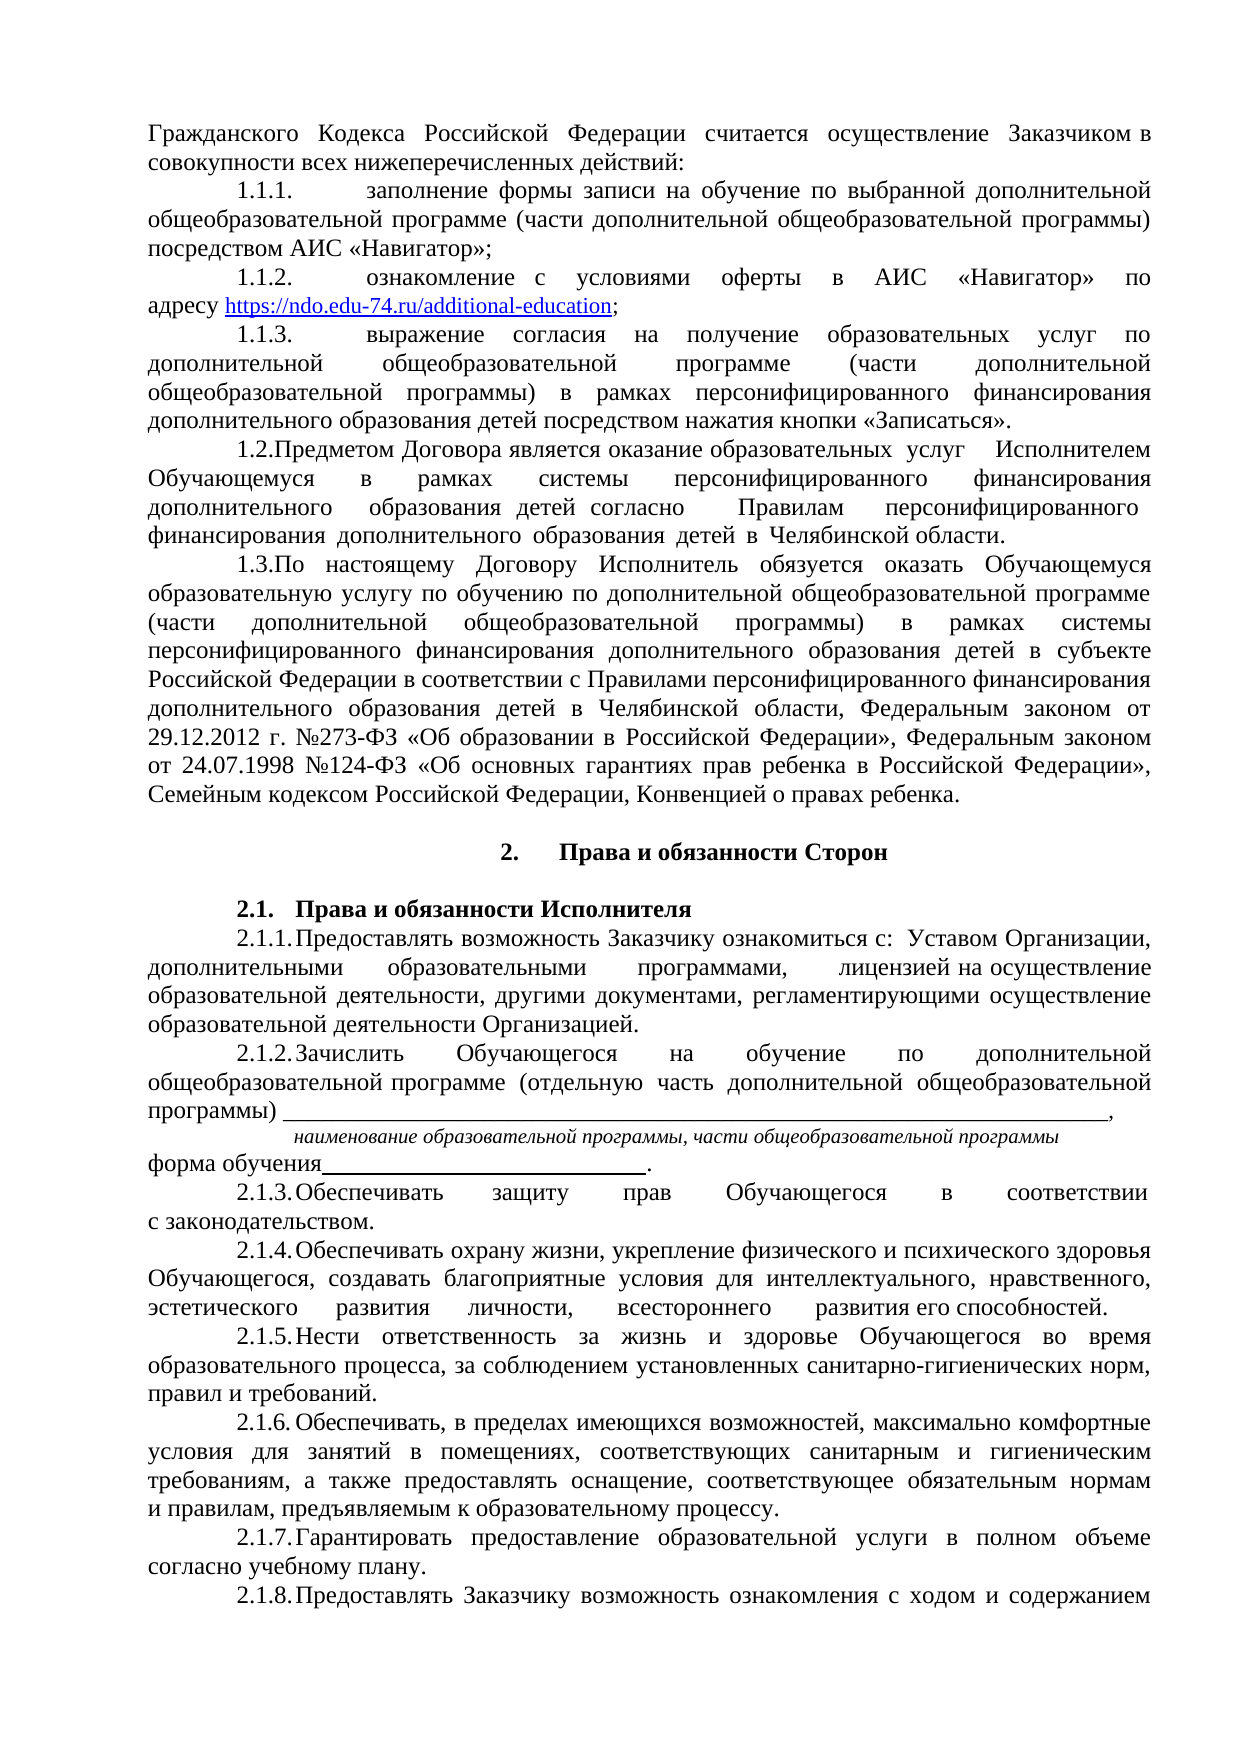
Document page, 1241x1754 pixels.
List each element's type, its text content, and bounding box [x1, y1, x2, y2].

list Гарантировать предоставление образовательной услуги в полном объеме согласно учебному плану. [148, 1522, 1151, 1580]
text наименование образовательной программы, части общеобразовательной программы [148, 1124, 1152, 1148]
text 1.3.По настоящему Договору Исполнитель обязуется оказать Обучающемуся образовательную услугу по обучению по дополнительной общеобразовательной программе (части дополнительной общеобразовательной программы) в рамках системы персонифицированного финансирования дополнительного образования детей в субъекте Российской Федерации в соответствии с Правилами персонифицированного финансирования дополнительного образования детей в Челябинской области, Федеральным законом от 29.12.2012 г. №273-ФЗ «Об образовании в Российской Федерации», Федеральным законом от 24.07.1998 №124-ФЗ «Об основных гарантиях прав ребенка в Российской Федерации», Семейным кодексом Российской Федерации, Конвенцией о правах ребенка. [148, 549, 1151, 808]
list заполнение формы записи на обучение по выбранной дополнительной общеобразовательной программе (части дополнительной общеобразовательной программы) посредством АИС «Навигатор»; [148, 176, 1151, 262]
list Обеспечивать, в пределах имеющихся возможностей, максимально комфортные условия для занятий в помещениях, соответствующих санитарным и гигиеническим требованиям, а также предоставлять оснащение, соответствующее обязательным нормам и правилам, предъявляемым к образовательному процессу. [148, 1407, 1151, 1522]
list Обеспечивать охрану жизни, укрепление физического и психического здоровья Обучающегося, создавать благоприятные условия для интеллектуального, нравственного, эстетического развития личности, всестороннего развития его способностей. [148, 1235, 1151, 1321]
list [148, 1580, 1151, 1608]
list Права и обязанности Сторон [148, 837, 1152, 866]
list Зачислить Обучающегося на обучение по дополнительной общеобразовательной программе (отдельную часть дополнительной общеобразовательной программы) __________________________________________________________________, [148, 1038, 1151, 1124]
list Предоставлять возможность Заказчику ознакомиться с: Уставом Организации, дополнительными образовательными программами, лицензией на осуществление образовательной деятельности, другими документами, регламентирующими осуществление образовательной деятельности Организацией. [148, 923, 1151, 1038]
text форма обучения . [148, 1148, 1152, 1177]
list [148, 118, 1151, 176]
list выражение согласия на получение образовательных услуг по дополнительной общеобразовательной программе (части дополнительной общеобразовательной программы) в рамках персонифицированного финансирования дополнительного образования детей посредством нажатия кнопки «Записаться». [148, 319, 1151, 434]
list ознакомление с условиями оферты в АИС «Навигатор» по адресу https://ndo.edu-74.ru/additional-education; [148, 262, 1151, 319]
list Обеспечивать защиту прав Обучающегося в соответствии с законодательством. [148, 1177, 1151, 1235]
text 1.2.Предметом Договора является оказание образовательных услуг Исполнителем Обучающемуся в рамках системы персонифицированного финансирования дополнительного образования детей согласно Правилам персонифицированного финансирования дополнительного образования детей в Челябинской области. [148, 434, 1151, 549]
list Нести ответственность за жизнь и здоровье Обучающегося во время образовательного процесса, за соблюдением установленных санитарно-гигиенических норм, правил и требований. [148, 1321, 1151, 1407]
list Права и обязанности Исполнителя [148, 894, 1152, 923]
